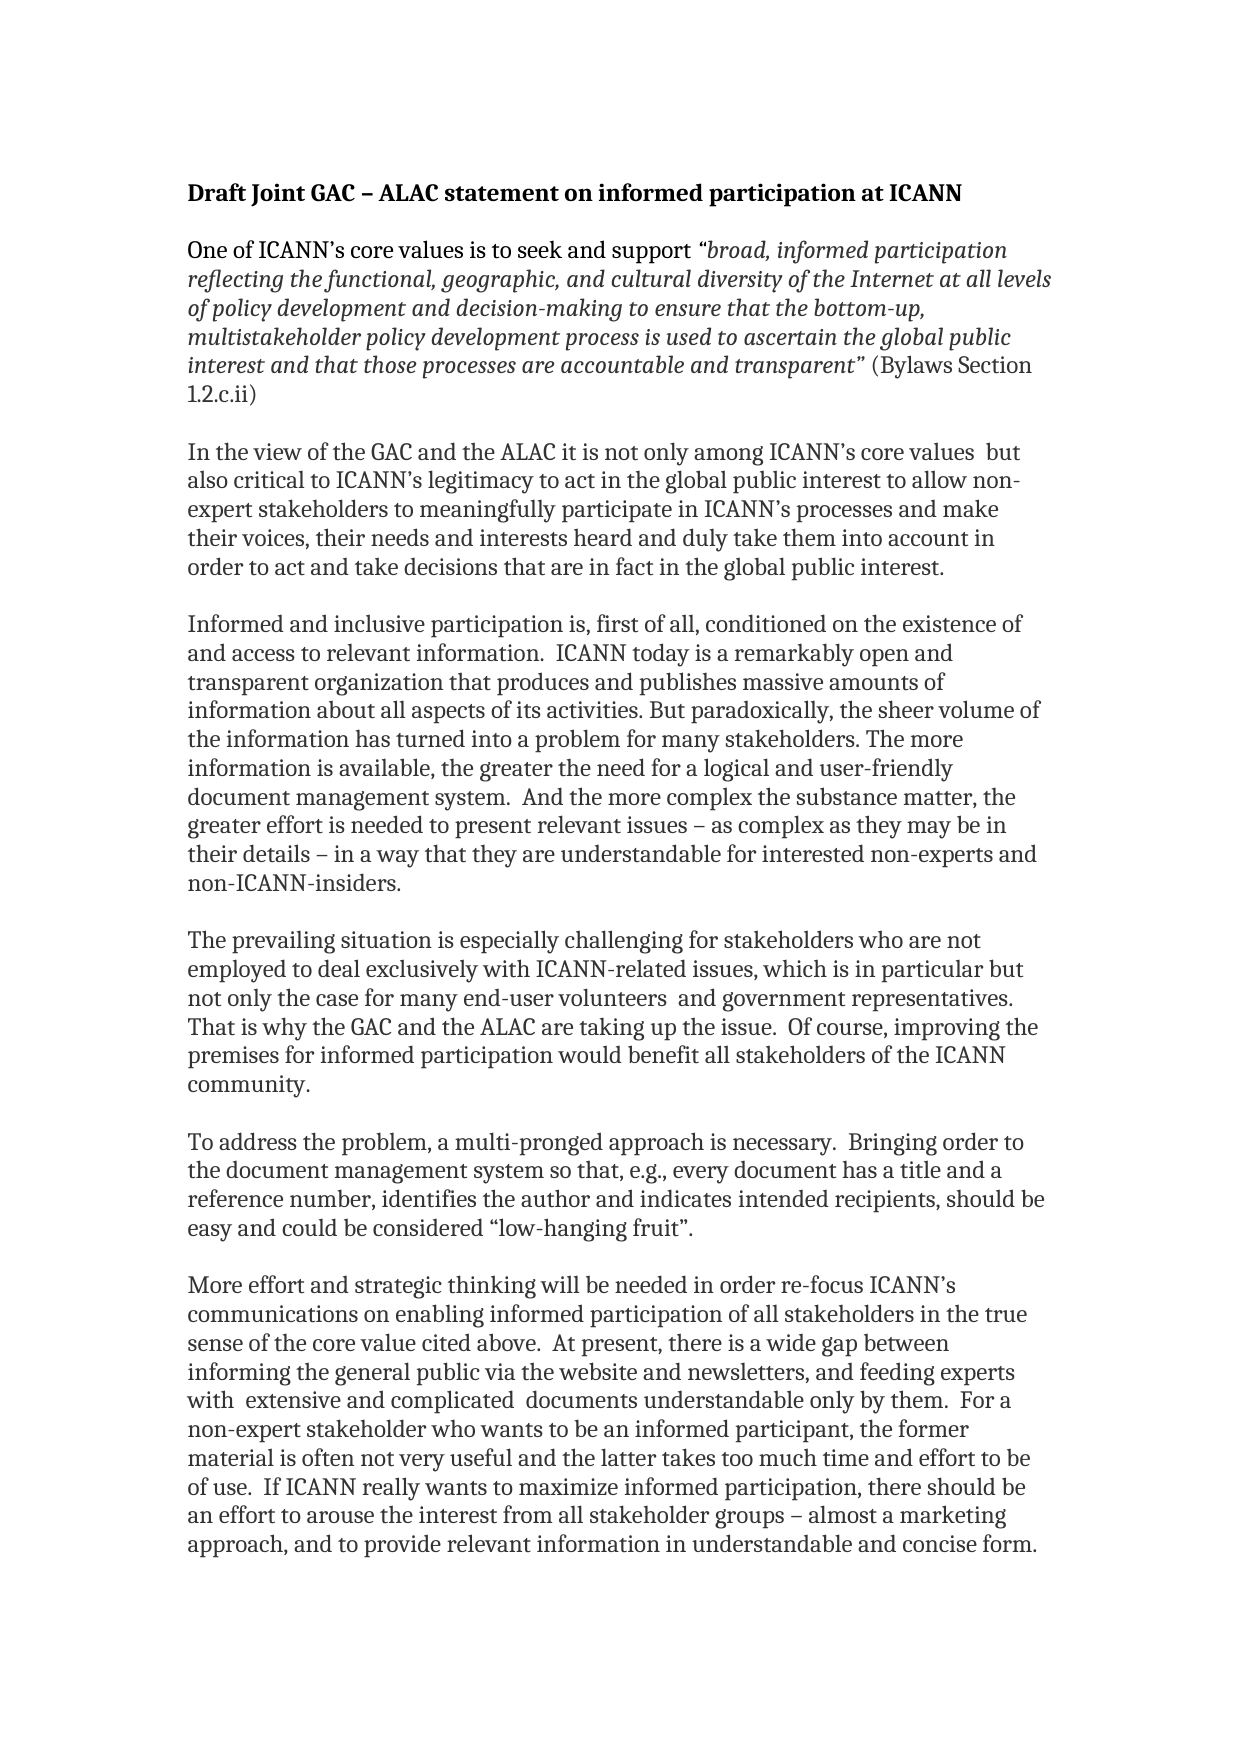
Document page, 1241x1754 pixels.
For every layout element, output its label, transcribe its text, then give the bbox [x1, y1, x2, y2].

text In the view of the GAC and the ALAC it is not only among ICANN’s core values but also critical to ICANN’s legitimacy to act in the global public interest to allow non-expert stakeholders to meaningfully participate in ICANN’s processes and make their voices, their needs and interests heard and duly take them into account in order to act and take decisions that are in fact in the global public interest. [187, 437, 1053, 581]
text Draft Joint GAC – ALAC statement on informed participation at ICANN [187, 179, 1053, 207]
text The prevailing situation is especially challenging for stakeholders who are not employed to deal exclusively with ICANN-related issues, which is in particular but not only the case for many end-user volunteers and government representatives. That is why the GAC and the ALAC are taking up the issue. Of course, improving the premises for informed participation would benefit all stakeholders of the ICANN community. [187, 926, 1053, 1099]
text More effort and strategic thinking will be needed in order re-focus ICANN’s communications on enabling informed participation of all stakeholders in the true sense of the core value cited above. At present, there is a wide gap between informing the general public via the website and newsletters, and feeding experts with extensive and complicated documents understandable only by them. For a non-expert stakeholder who wants to be an informed participant, the former material is often not very useful and the latter takes too much time and effort to be of use. If ICANN really wants to maximize informed participation, there should be an effort to arouse the interest from all stakeholder groups – almost a marketing approach, and to provide relevant information in understandable and concise form. [187, 1271, 1053, 1559]
text One of ICANN’s core values is to seek and support “broad, informed participation reflecting the functional, geographic, and cultural diversity of the Internet at all levels of policy development and decision-making to ensure that the bottom-up, multistakeholder policy development process is used to ascertain the global public interest and that those processes are accountable and transparent” (Bylaws Section 1.2.c.ii) [187, 236, 1053, 409]
text To address the problem, a multi-pronged approach is necessary. Bringing order to the document management system so that, e.g., every document has a title and a reference number, identifies the author and indicates intended recipients, should be easy and could be considered “low-hanging fruit”. [187, 1127, 1053, 1242]
text Informed and inclusive participation is, first of all, conditioned on the existence of and access to relevant information. ICANN today is a remarkably open and transparent organization that produces and publishes massive amounts of information about all aspects of its activities. But paradoxically, the sheer volume of the information has turned into a problem for many stakeholders. The more information is available, the greater the need for a logical and user-friendly document management system. And the more complex the substance matter, the greater effort is needed to present relevant issues – as complex as they may be in their details – in a way that they are understandable for interested non-experts and non-ICANN-insiders. [187, 610, 1053, 897]
